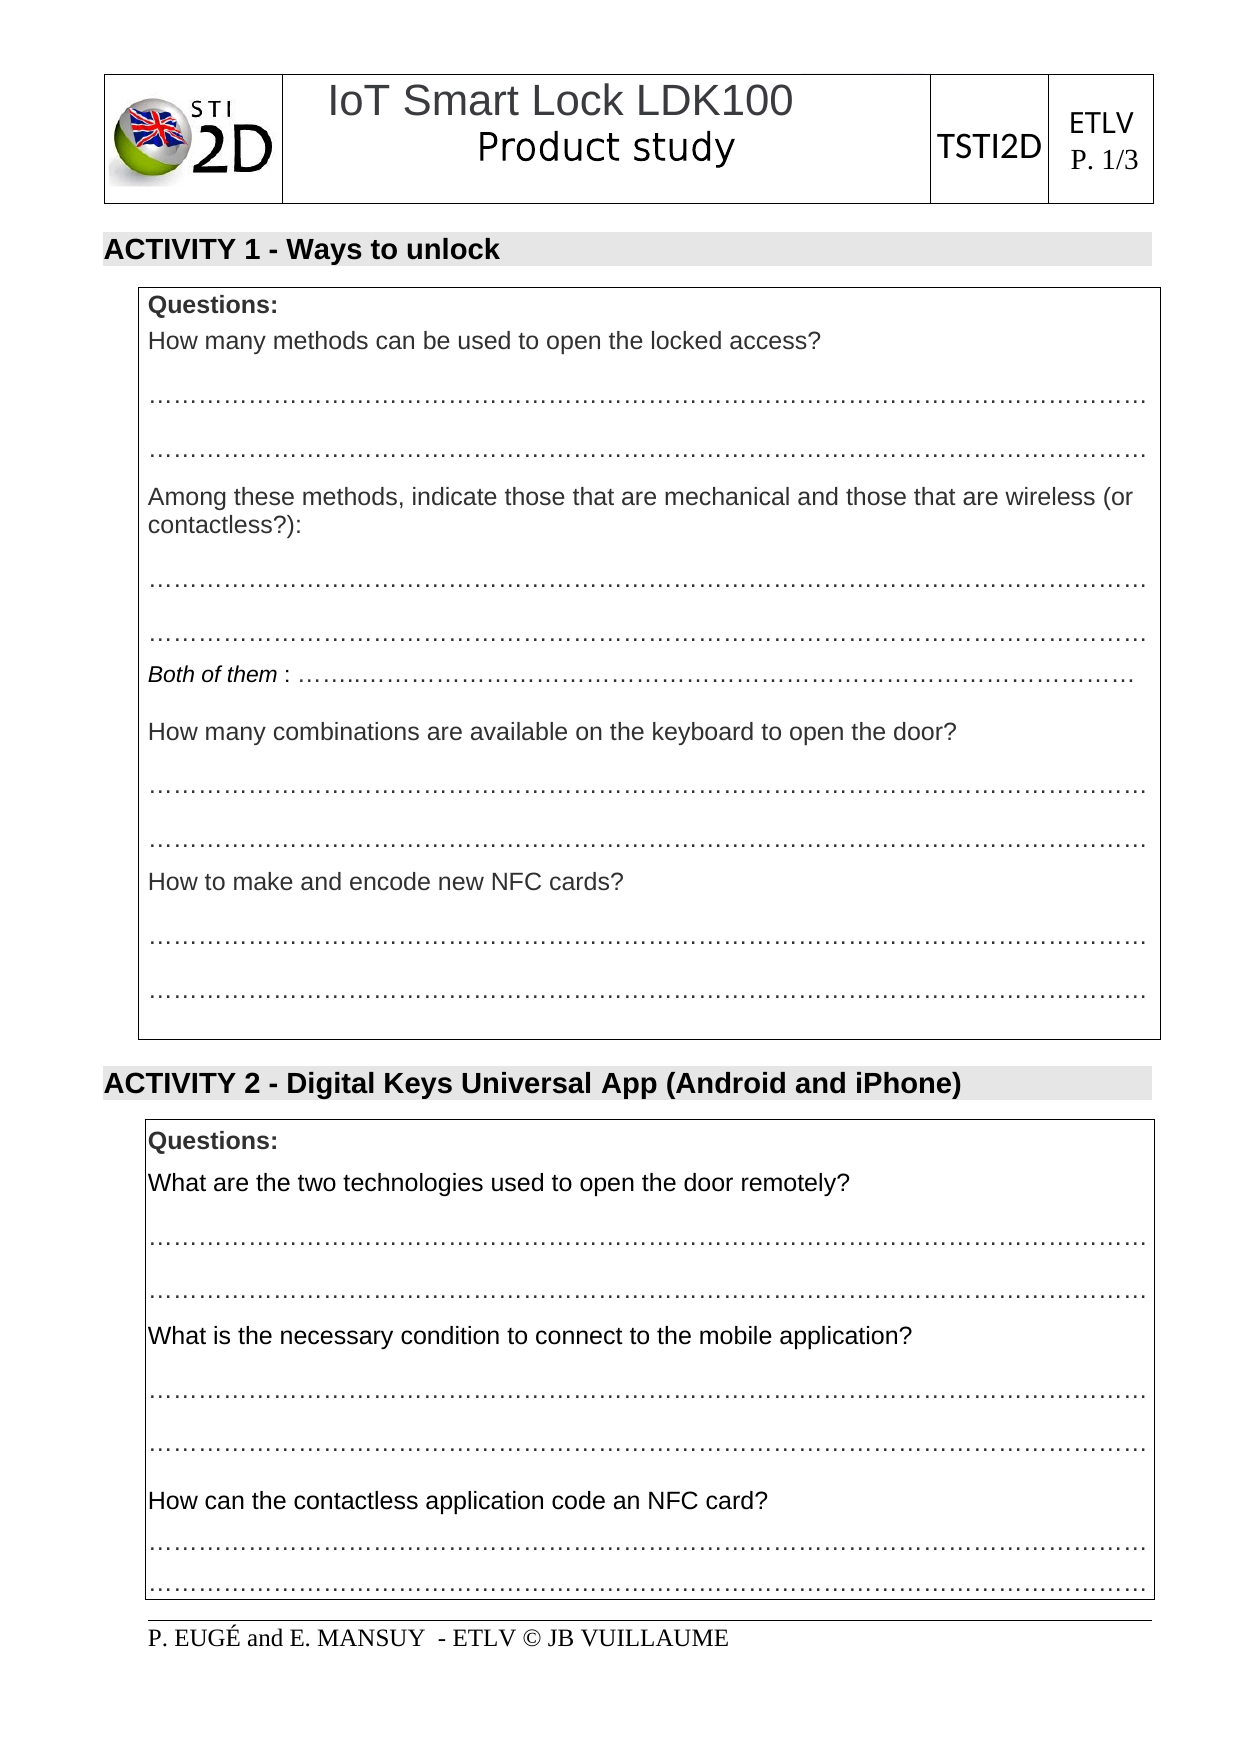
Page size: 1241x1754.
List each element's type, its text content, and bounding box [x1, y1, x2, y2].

text ………………………………………………………………………………………………………… [139, 431, 1160, 462]
picture [108, 91, 279, 187]
text ACTIVITY 1 - Ways to unlock [103, 232, 1152, 266]
text ………………………………………………………………………………………………………… [139, 821, 1160, 853]
text Questions: [139, 288, 1160, 319]
text ………………………………………………………………………………………………………… [146, 1524, 1154, 1556]
text ………………………………………………………………………………………………………… [139, 767, 1160, 799]
text What is the necessary condition to connect to the mobile application? [148, 1321, 1152, 1349]
text ………………………………………………………………………………………………………… [146, 1272, 1154, 1304]
text What are the two technologies used to open the door remotely? [148, 1168, 1152, 1197]
text ACTIVITY 2 - Digital Keys Universal App (Android and iPhone) [103, 1066, 1152, 1100]
text ………………………………………………………………………………………………………… [139, 561, 1160, 593]
text ………………………………………………………………………………………………………… [139, 972, 1160, 1003]
text ………………………………………………………………………………………………………… [139, 918, 1160, 950]
text Both of them : ……..………………………………………………………………………………… [139, 656, 1160, 688]
text How can the contactless application code an NFC card? [148, 1486, 1152, 1514]
text How many methods can be used to open the locked access? [148, 326, 1152, 355]
text How to make and encode new NFC cards? [148, 867, 1152, 896]
text ………………………………………………………………………………………………………… [146, 1218, 1154, 1250]
text How many combinations are available on the keyboard to open the door? [148, 717, 1152, 745]
text ………………………………………………………………………………………………………… [146, 1425, 1154, 1457]
text Among these methods, indicate those that are mechanical and those that are wireless (or contactless?): [148, 482, 1152, 539]
text ​Questions: [146, 1120, 1154, 1156]
text ………………………………………………………………………………………………………… [146, 1371, 1154, 1403]
text ………………………………………………………………………………………………………… [139, 377, 1160, 409]
text ………………………………………………………………………………………………………… [146, 1565, 1154, 1599]
text ………………………………………………………………………………………………………… [139, 615, 1160, 647]
